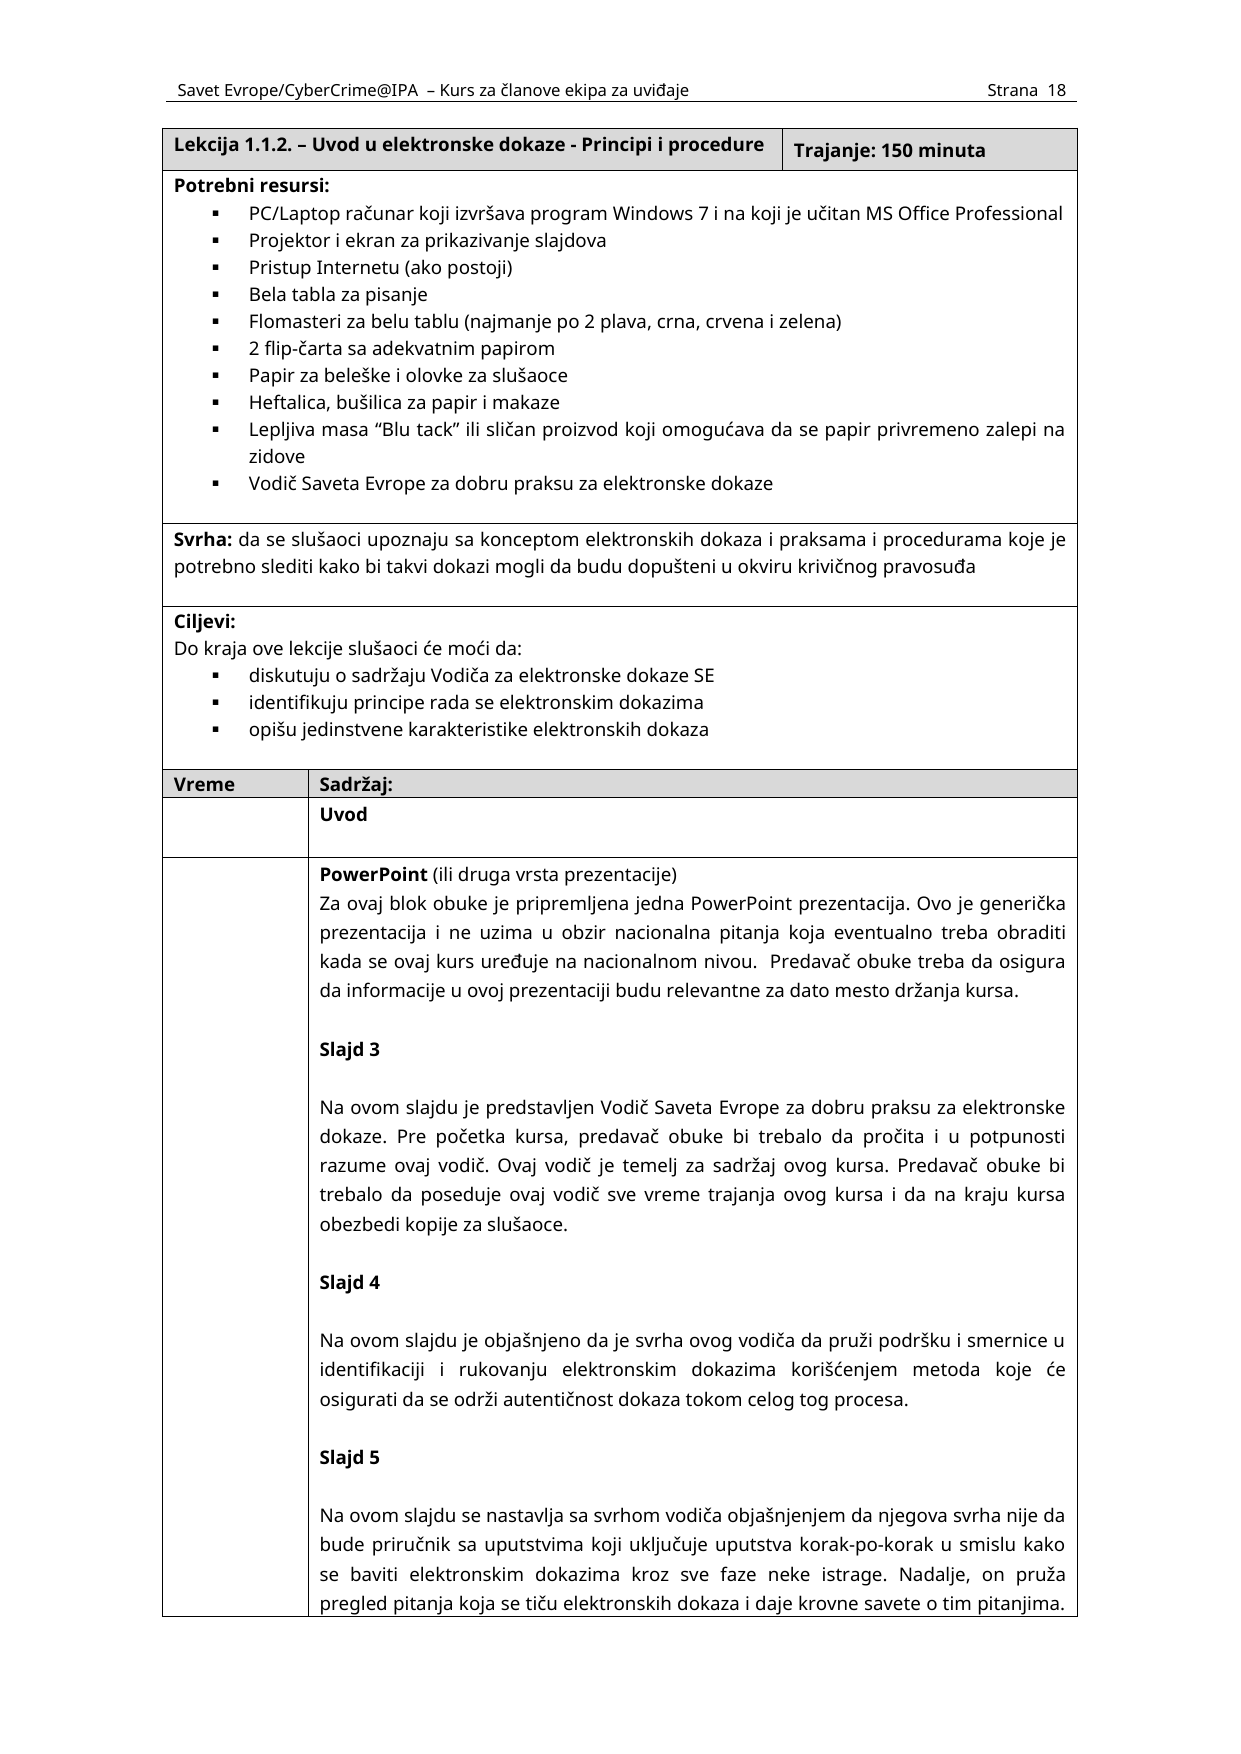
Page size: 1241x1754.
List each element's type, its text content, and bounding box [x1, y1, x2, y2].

table_cell [163, 798, 308, 857]
table_cell Sadržaj: [309, 770, 1077, 797]
table_cell Uvod [309, 798, 1077, 857]
table_header Lekcija 1.1.2. – Uvod u elektronske dokaze - Principi i procedure [163, 129, 782, 170]
table_cell Potrebni resursi: PC/Laptop računar koji izvršava program Windows 7 i na koji je učitan MS Office Professional Projektor i ekran za prikazivanje slajdova Pristup Internetu (ako postoji) Bela tabla za pisanje Flomasteri za belu tablu (najmanje po 2 plava, crna, crvena i zelena) 2 flip-čarta sa adekvatnim papirom Papir za beleške i olovke za slušaoce Heftalica, bušilica za papir i makaze Lepljiva masa “Blu tack” ili sličan proizvod koji omogućava da se papir privremeno zalepi na zidove Vodič Saveta Evrope za dobru praksu za elektronske dokaze [163, 171, 1077, 523]
table_cell Svrha: da se slušaoci upoznaju sa konceptom elektronskih dokaza i praksama i procedurama koje je potrebno slediti kako bi takvi dokazi mogli da budu dopušteni u okviru krivičnog pravosuđa [163, 524, 1077, 606]
table_cell Vreme [163, 770, 308, 797]
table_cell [309, 858, 1077, 1616]
table_cell [163, 858, 308, 1616]
table_cell Ciljevi: Do kraja ove lekcije slušaoci će moći da: diskutuju o sadržaju Vodiča za elektronske dokaze SE identifikuju principe rada se elektronskim dokazima opišu jedinstvene karakteristike elektronskih dokaza [163, 607, 1077, 769]
table_header Trajanje: 150 minuta [783, 129, 1077, 170]
